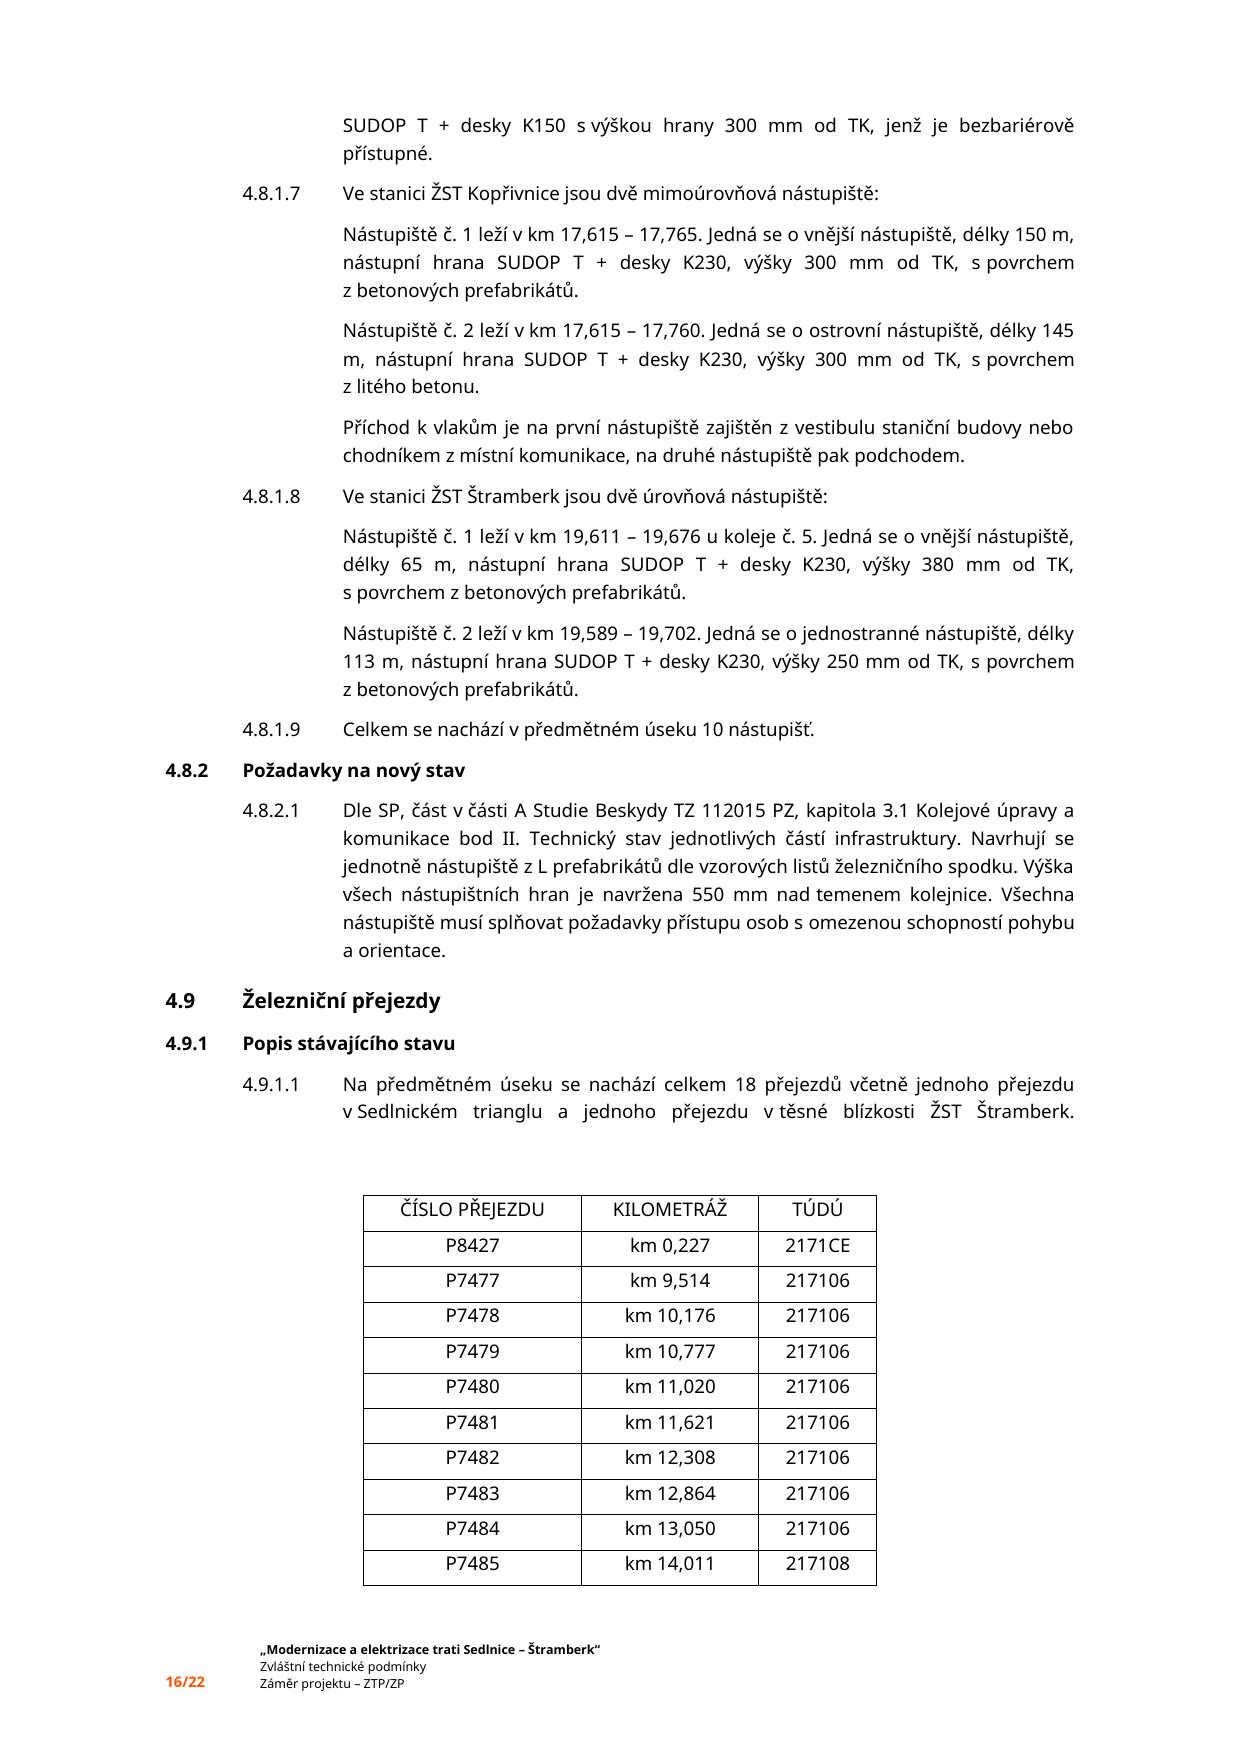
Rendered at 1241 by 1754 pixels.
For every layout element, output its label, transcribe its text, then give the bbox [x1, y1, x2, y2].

table_header KILOMETRÁŽ [582, 1196, 758, 1231]
text Ve stanici ŽST Štramberk jsou dvě úrovňová nástupiště: [242, 483, 1075, 508]
table_cell P7483 [364, 1480, 581, 1514]
table_cell 217108 [759, 1551, 876, 1585]
table_cell P7481 [364, 1409, 581, 1443]
table_cell km 14,011 [582, 1551, 758, 1585]
table_header TÚDÚ [759, 1196, 876, 1231]
table_cell P7480 [364, 1374, 581, 1408]
table_cell km 0,227 [582, 1232, 758, 1266]
table_cell km 11,621 [582, 1409, 758, 1443]
table_cell P7478 [364, 1303, 581, 1337]
table_cell km 11,020 [582, 1374, 758, 1408]
table_cell P7485 [364, 1551, 581, 1585]
table_cell km 12,308 [582, 1444, 758, 1479]
table_cell km 13,050 [582, 1515, 758, 1549]
list Nástupiště č. 2 leží v km 17,615 – 17,760. Jedná se o ostrovní nástupiště, délky 145 m, nástupní hrana SUDOP T + desky K230, výšky 300 mm od TK, s povrchem z litého betonu. [343, 318, 1075, 399]
text Celkem se nachází v předmětném úseku 10 nástupišť. [242, 717, 1075, 742]
list Příchod k vlakům je na první nástupiště zajištěn z vestibulu staniční budovy nebo chodníkem z místní komunikace, na druhé nástupiště pak podchodem. [343, 414, 1075, 468]
table_cell 217106 [759, 1444, 876, 1479]
table_cell km 10,176 [582, 1303, 758, 1337]
table_cell P8427 [364, 1232, 581, 1266]
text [242, 112, 1075, 166]
text Požadavky na nový stav [165, 757, 1075, 783]
table_cell P7479 [364, 1338, 581, 1372]
table_cell km 9,514 [582, 1267, 758, 1302]
table_cell 2171CE [759, 1232, 876, 1266]
text Dle SP, část v části A Studie Beskydy TZ 112015 PZ, kapitola 3.1 Kolejové úpravy a komunikace bod II. Technický stav jednotlivých částí infrastruktury. Navrhují se jednotně nástupiště z L prefabrikátů dle vzorových listů železničního spodku. Výška všech nástupištních hran je navržena 550 mm nad temenem kolejnice. Všechna nástupiště musí splňovat požadavky přístupu osob s omezenou schopností pohybu a orientace. [242, 798, 1075, 963]
text Ve stanici ŽST Kopřivnice jsou dvě mimoúrovňová nástupiště: [242, 181, 1075, 206]
table_header ČÍSLO PŘEJEZDU [364, 1196, 581, 1231]
table_cell 217106 [759, 1374, 876, 1408]
table_cell km 10,777 [582, 1338, 758, 1372]
table_cell km 12,864 [582, 1480, 758, 1514]
text Popis stávajícího stavu [165, 1030, 1075, 1056]
table_cell 217106 [759, 1303, 876, 1337]
table_cell P7484 [364, 1515, 581, 1549]
list Nástupiště č. 2 leží v km 19,589 – 19,702. Jedná se o jednostranné nástupiště, délky 113 m, nástupní hrana SUDOP T + desky K230, výšky 250 mm od TK, s povrchem z betonových prefabrikátů. [343, 620, 1075, 702]
text Železniční přejezdy [165, 987, 1075, 1015]
table_cell 217106 [759, 1338, 876, 1372]
table_cell 217106 [759, 1409, 876, 1443]
table_cell P7482 [364, 1444, 581, 1479]
table_cell 217106 [759, 1480, 876, 1514]
list Nástupiště č. 1 leží v km 17,615 – 17,765. Jedná se o vnější nástupiště, délky 150 m, nástupní hrana SUDOP T + desky K230, výšky 300 mm od TK, s povrchem z betonových prefabrikátů. [343, 221, 1075, 303]
list Na předmětném úseku se nachází celkem 18 přejezdů včetně jednoho přejezdu v Sedlnickém trianglu a jednoho přejezdu v těsné blízkosti ŽST Štramberk. [242, 1071, 1075, 1180]
table_cell 217106 [759, 1267, 876, 1302]
table_cell 217106 [759, 1515, 876, 1549]
list Nástupiště č. 1 leží v km 19,611 – 19,676 u koleje č. 5. Jedná se o vnější nástupiště, délky 65 m, nástupní hrana SUDOP T + desky K230, výšky 380 mm od TK, s povrchem z betonových prefabrikátů. [343, 523, 1075, 605]
table_cell P7477 [364, 1267, 581, 1302]
